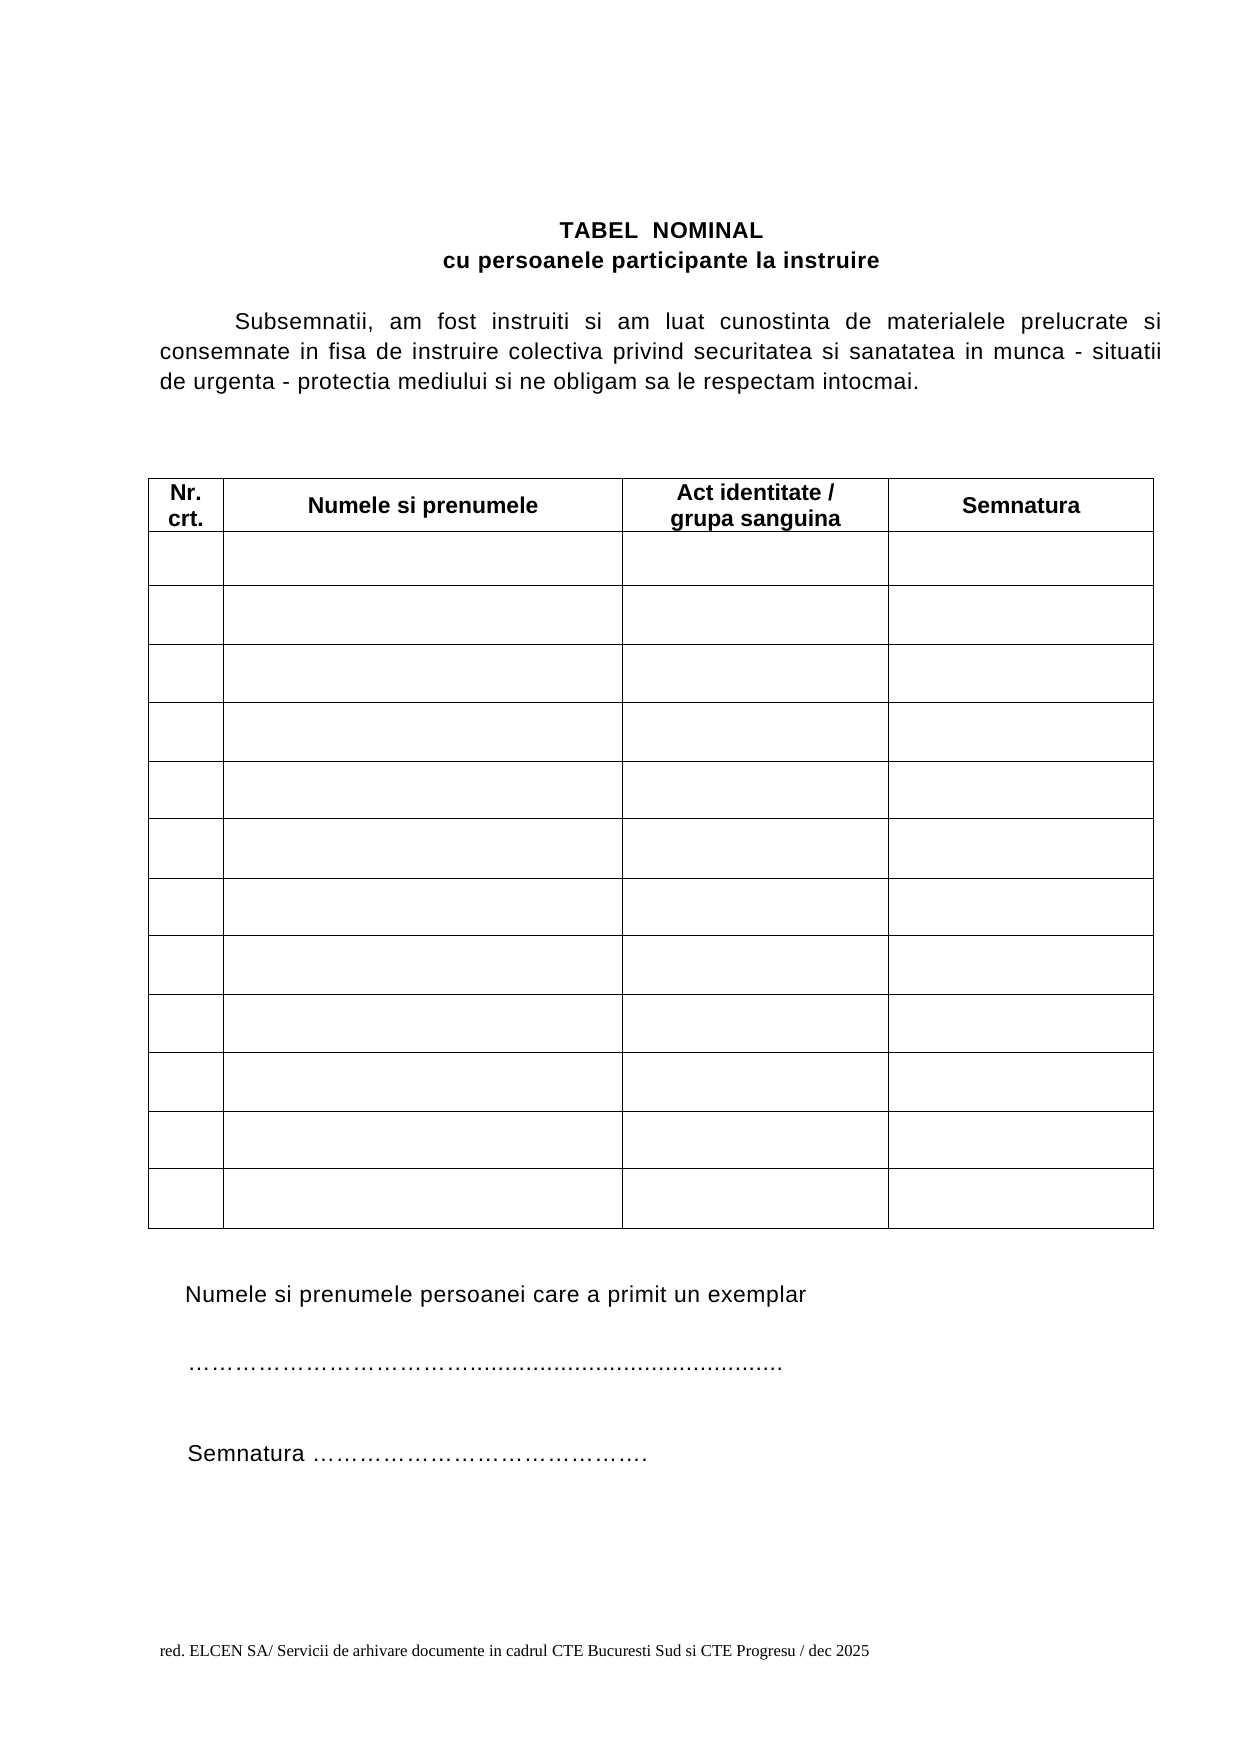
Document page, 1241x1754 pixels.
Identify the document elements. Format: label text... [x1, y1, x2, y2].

table_cell [623, 936, 888, 994]
table_cell [889, 879, 1153, 935]
table_cell [623, 586, 888, 644]
table_cell [623, 645, 888, 702]
table_cell [623, 1112, 888, 1168]
text TABEL NOMINAL [159, 217, 1163, 243]
table_cell [224, 762, 622, 818]
table_cell [889, 936, 1153, 994]
table_cell [149, 762, 223, 818]
table_header Act identitate / grupa sanguina [623, 479, 888, 531]
table_cell [149, 645, 223, 702]
table_cell [623, 1053, 888, 1111]
table_cell [889, 762, 1153, 818]
table_cell [889, 995, 1153, 1052]
table_cell [889, 703, 1153, 761]
table_cell [149, 703, 223, 761]
table_cell [224, 1112, 622, 1168]
table_cell [623, 995, 888, 1052]
table_cell [889, 819, 1153, 877]
table_header Numele si prenumele [224, 479, 622, 531]
table_cell [224, 1053, 622, 1111]
table_cell [224, 703, 622, 761]
table_cell [149, 936, 223, 994]
table_cell [224, 645, 622, 702]
table_cell [623, 1169, 888, 1227]
table_cell [889, 532, 1153, 585]
table_cell [149, 586, 223, 644]
table_cell [149, 532, 223, 585]
text Semnatura ……………………………………. [159, 1439, 1163, 1466]
text Numele si prenumele persoanei care a primit un exemplar [159, 1281, 1163, 1308]
table_cell [149, 819, 223, 877]
table_cell [149, 1053, 223, 1111]
table_cell [224, 995, 622, 1052]
table_cell [623, 879, 888, 935]
table_cell [224, 819, 622, 877]
table_cell [889, 1112, 1153, 1168]
table_cell [623, 703, 888, 761]
table_cell [224, 586, 622, 644]
table_cell [889, 586, 1153, 644]
table_cell [889, 1169, 1153, 1227]
table_cell [623, 762, 888, 818]
text cu persoanele participante la instruire [159, 247, 1163, 274]
table_cell [149, 995, 223, 1052]
table_cell [149, 1112, 223, 1168]
table_cell [889, 1053, 1153, 1111]
table_cell [623, 532, 888, 585]
table_cell [149, 1169, 223, 1227]
table_cell [224, 936, 622, 994]
text Subsemnatii, am fost instruiti si am luat cunostinta de materialele prelucrate si consemnate in fisa de instruire colectiva privind securitatea si sanatatea in munca - situatii de urgenta - protectia mediului si ne obligam sa le respectam intocmai. [159, 308, 1163, 394]
table_header Nr. crt. [149, 479, 223, 531]
table_cell [224, 879, 622, 935]
table_cell [224, 1169, 622, 1227]
table_cell [224, 532, 622, 585]
table_header Semnatura [889, 479, 1153, 531]
text ………………………………............................................. [159, 1349, 1163, 1375]
table_cell [623, 819, 888, 877]
table_cell [149, 879, 223, 935]
table_cell [889, 645, 1153, 702]
